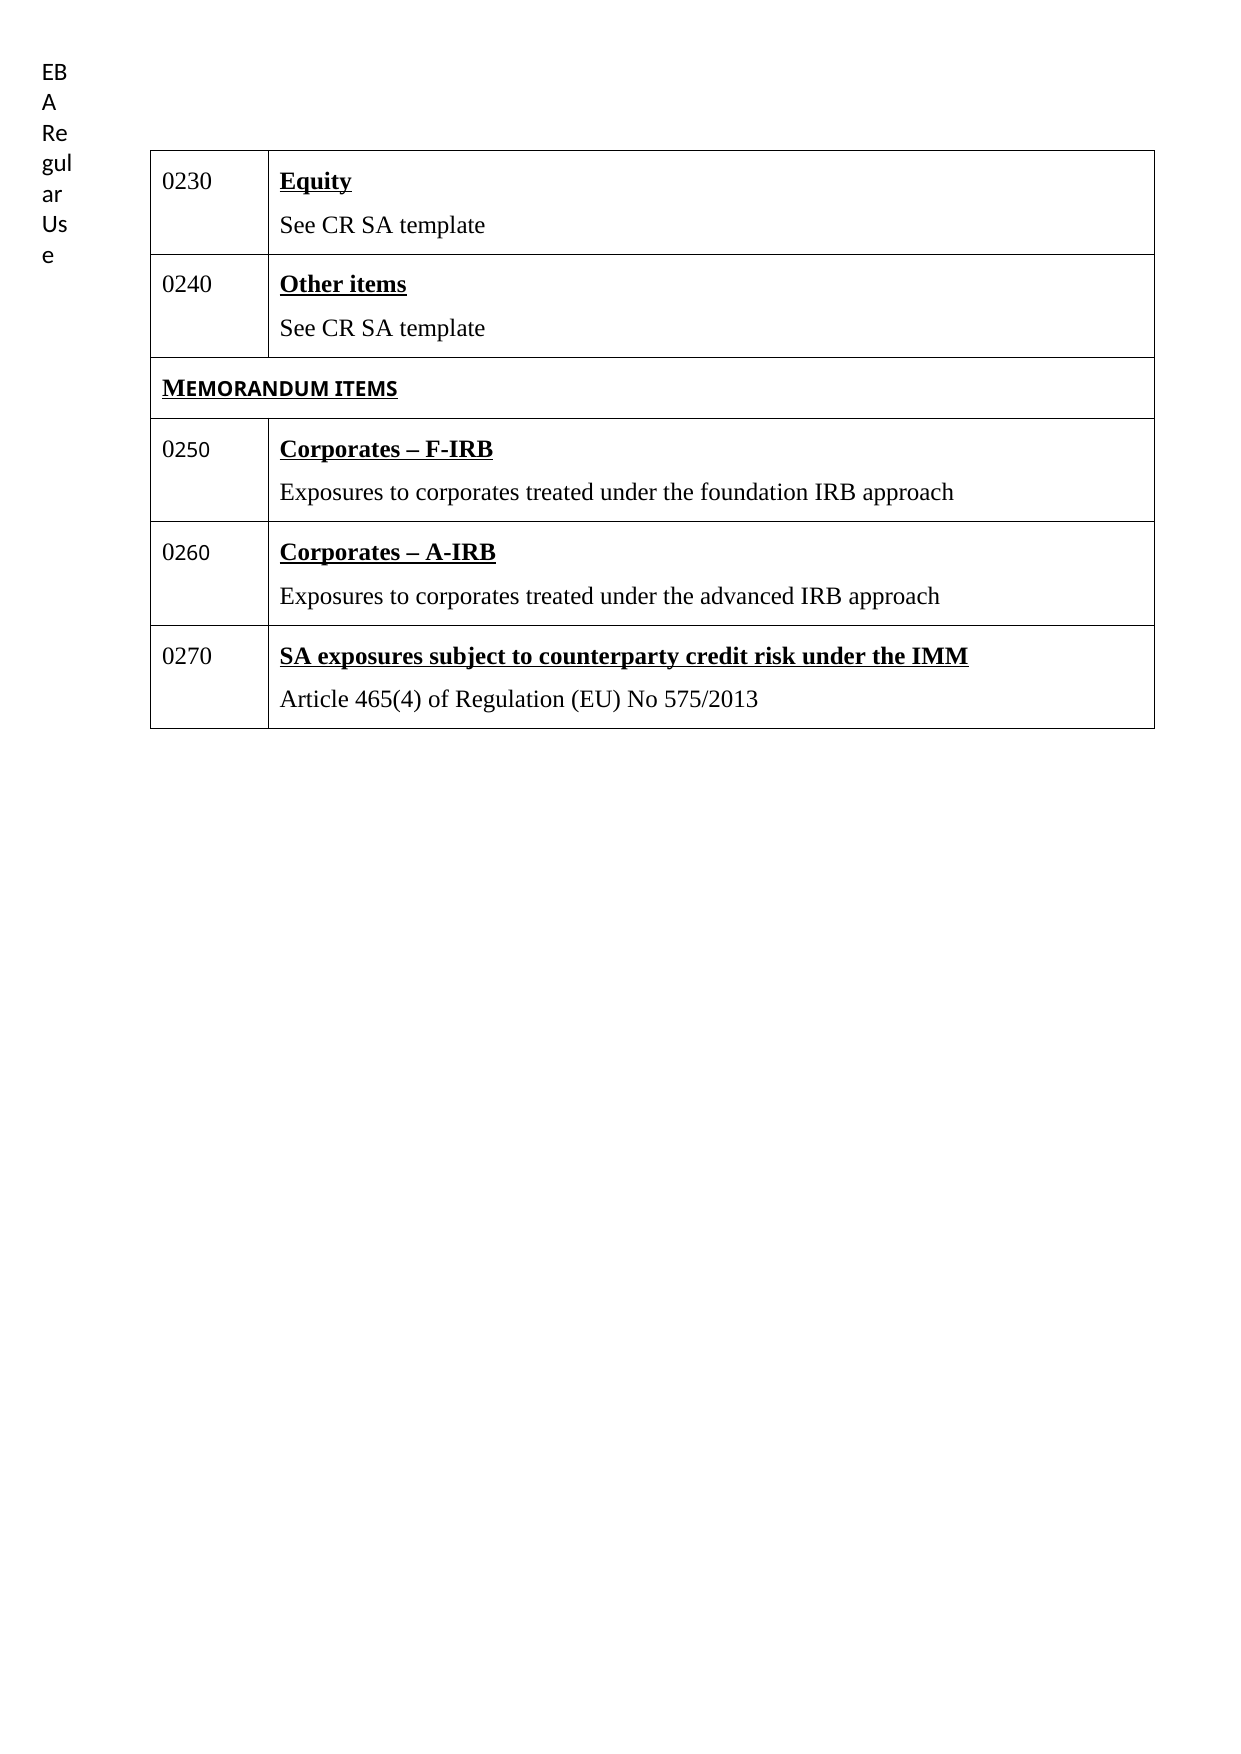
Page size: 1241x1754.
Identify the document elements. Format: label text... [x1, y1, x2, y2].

table_cell Equity See CR SA template [269, 151, 1154, 253]
table_cell 0240 [151, 255, 268, 357]
table_cell Corporates – F-IRB Exposures to corporates treated under the foundation IRB approach [269, 419, 1154, 521]
table_cell 0250 [151, 419, 268, 521]
table_cell SA exposures subject to counterparty credit risk under the IMM Article 465(4) of Regulation (EU) No 575/2013 [269, 626, 1154, 728]
table_cell 0230 [151, 151, 268, 253]
table_cell Corporates – A-IRB Exposures to corporates treated under the advanced IRB approach [269, 522, 1154, 625]
table_cell MEMORANDUM ITEMS [151, 358, 1154, 418]
table_cell 0270 [151, 626, 268, 728]
table_cell 0260 [151, 522, 268, 625]
table_cell Other items See CR SA template [269, 255, 1154, 357]
